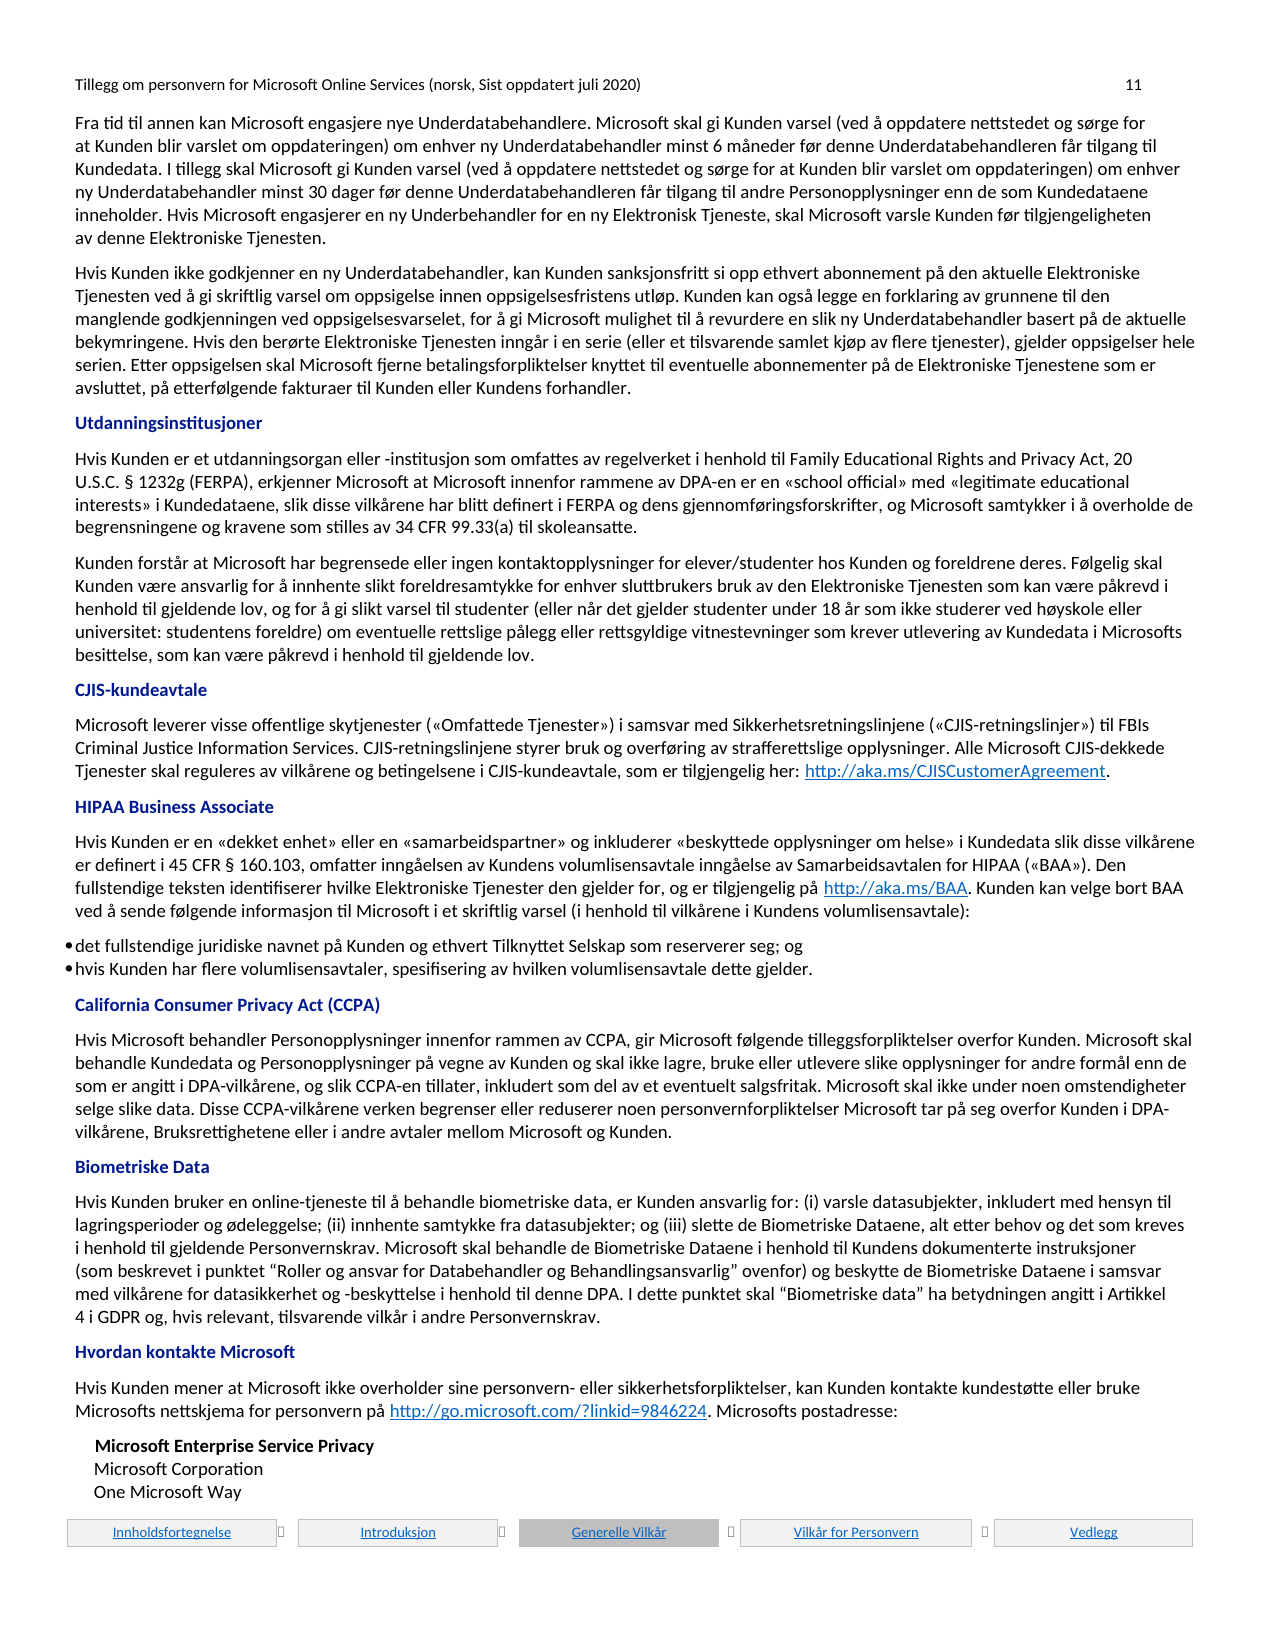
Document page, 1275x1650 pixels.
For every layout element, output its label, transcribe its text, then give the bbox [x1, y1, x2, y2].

list Hvis Kunden mener at Microsoft ikke overholder sine personvern- eller sikkerhetsforpliktelser, kan Kunden kontakte kundestøtte eller bruke Microsofts nettskjema for personvern på http://go.microsoft.com/?linkid=9846224. Microsofts postadresse: [75, 1376, 1200, 1422]
list Fra tid til annen kan Microsoft engasjere nye Underdatabehandlere. Microsoft skal gi Kunden varsel (ved å oppdatere nettstedet og sørge for at Kunden blir varslet om oppdateringen) om enhver ny Underdatabehandler minst 6 måneder før denne Underdatabehandleren får tilgang til Kundedata. I tillegg skal Microsoft gi Kunden varsel (ved å oppdatere nettstedet og sørge for at Kunden blir varslet om oppdateringen) om enhver ny Underdatabehandler minst 30 dager før denne Underdatabehandleren får tilgang til andre Personopplysninger enn de som Kundedataene inneholder. Hvis Microsoft engasjerer en ny Underbehandler for en ny Elektronisk Tjeneste, skal Microsoft varsle Kunden før tilgjengeligheten av denne Elektroniske Tjenesten. [75, 112, 1200, 249]
list det fullstendige juridiske navnet på Kunden og ethvert Tilknyttet Selskap som reserverer seg; og [66, 934, 1200, 957]
list hvis Kunden har flere volumlisensavtaler, spesifisering av hvilken volumlisensavtale dette gjelder. [66, 957, 1200, 980]
list Microsoft Corporation [94, 1457, 1200, 1480]
list Hvis Kunden er en «dekket enhet» eller en «samarbeidspartner» og inkluderer «beskyttede opplysninger om helse» i Kundedata slik disse vilkårene er definert i 45 CFR § 160.103, omfatter inngåelsen av Kundens volumlisensavtale inngåelse av Samarbeidsavtalen for HIPAA («BAA»). Den fullstendige teksten identifiserer hvilke Elektroniske Tjenester den gjelder for, og er tilgjengelig på http://aka.ms/BAA. Kunden kan velge bort BAA ved å sende følgende informasjon til Microsoft i et skriftlig varsel (i henhold til vilkårene i Kundens volumlisensavtale): [75, 830, 1200, 922]
subtitle California Consumer Privacy Act (CCPA) [75, 993, 1200, 1016]
list Kunden forstår at Microsoft har begrensede eller ingen kontaktopplysninger for elever/studenter hos Kunden og foreldrene deres. Følgelig skal Kunden være ansvarlig for å innhente slikt foreldresamtykke for enhver sluttbrukers bruk av den Elektroniske Tjenesten som kan være påkrevd i henhold til gjeldende lov, og for å gi slikt varsel til studenter (eller når det gjelder studenter under 18 år som ikke studerer ved høyskole eller universitet: studentens foreldre) om eventuelle rettslige pålegg eller rettsgyldige vitnestevninger som krever utlevering av Kundedata i Microsofts besittelse, som kan være påkrevd i henhold til gjeldende lov. [75, 551, 1200, 666]
list Hvis Microsoft behandler Personopplysninger innenfor rammen av CCPA, gir Microsoft følgende tilleggsforpliktelser overfor Kunden. Microsoft skal behandle Kundedata og Personopplysninger på vegne av Kunden og skal ikke lagre, bruke eller utlevere slike opplysninger for andre formål enn de som er angitt i DPA-vilkårene, og slik CCPA-en tillater, inkludert som del av et eventuelt salgsfritak. Microsoft skal ikke under noen omstendigheter selge slike data. Disse CCPA-vilkårene verken begrenser eller reduserer noen personvernforpliktelser Microsoft tar på seg overfor Kunden i DPA-vilkårene, Bruksrettighetene eller i andre avtaler mellom Microsoft og Kunden. [75, 1028, 1200, 1143]
subtitle Utdanningsinstitusjoner [75, 412, 1200, 434]
subtitle Biometriske Data [75, 1155, 1200, 1178]
list Microsoft Enterprise Service Privacy [94, 1434, 1200, 1457]
list Hvis Kunden ikke godkjenner en ny Underdatabehandler, kan Kunden sanksjonsfritt si opp ethvert abonnement på den aktuelle Elektroniske Tjenesten ved å gi skriftlig varsel om oppsigelse innen oppsigelsesfristens utløp. Kunden kan også legge en forklaring av grunnene til den manglende godkjenningen ved oppsigelsesvarselet, for å gi Microsoft mulighet til å revurdere en slik ny Underdatabehandler basert på de aktuelle bekymringene. Hvis den berørte Elektroniske Tjenesten inngår i en serie (eller et tilsvarende samlet kjøp av flere tjenester), gjelder oppsigelser hele serien. Etter oppsigelsen skal Microsoft fjerne betalingsforpliktelser knyttet til eventuelle abonnementer på de Elektroniske Tjenestene som er avsluttet, på etterfølgende fakturaer til Kunden eller Kundens forhandler. [75, 262, 1200, 399]
subtitle CJIS-kundeavtale [75, 678, 1200, 701]
list One Microsoft Way [94, 1480, 1200, 1503]
list Hvis Kunden er et utdanningsorgan eller -institusjon som omfattes av regelverket i henhold til Family Educational Rights and Privacy Act, 20 U.S.C. § 1232g (FERPA), erkjenner Microsoft at Microsoft innenfor rammene av DPA-en er en «school official» med «legitimate educational interests» i Kundedataene, slik disse vilkårene har blitt definert i FERPA og dens gjennomføringsforskrifter, og Microsoft samtykker i å overholde de begrensningene og kravene som stilles av 34 CFR 99.33(a) til skoleansatte. [75, 447, 1200, 539]
subtitle HIPAA Business Associate [75, 795, 1200, 818]
list Microsoft leverer visse offentlige skytjenester («Omfattede Tjenester») i samsvar med Sikkerhetsretningslinjene («CJIS-retningslinjer») til FBIs Criminal Justice Information Services. CJIS-retningslinjene styrer bruk og overføring av strafferettslige opplysninger. Alle Microsoft CJIS-dekkede Tjenester skal reguleres av vilkårene og betingelsene i CJIS-kundeavtale, som er tilgjengelig her: http://aka.ms/CJISCustomerAgreement. [75, 714, 1200, 782]
subtitle Hvordan kontakte Microsoft [75, 1341, 1200, 1364]
text Hvis Kunden bruker en online-tjeneste til å behandle biometriske data, er Kunden ansvarlig for: (i) varsle datasubjekter, inkludert med hensyn til lagringsperioder og ødeleggelse; (ii) innhente samtykke fra datasubjekter; og (iii) slette de Biometriske Dataene, alt etter behov og det som kreves i henhold til gjeldende Personvernskrav. Microsoft skal behandle de Biometriske Dataene i henhold til Kundens dokumenterte instruksjoner (som beskrevet i punktet “Roller og ansvar for Databehandler og Behandlingsansvarlig” ovenfor) og beskytte de Biometriske Dataene i samsvar med vilkårene for datasikkerhet og -beskyttelse i henhold til denne DPA. I dette punktet skal “Biometriske data” ha betydningen angitt i Artikkel 4 i GDPR og, hvis relevant, tilsvarende vilkår i andre Personvernskrav. [75, 1191, 1200, 1328]
